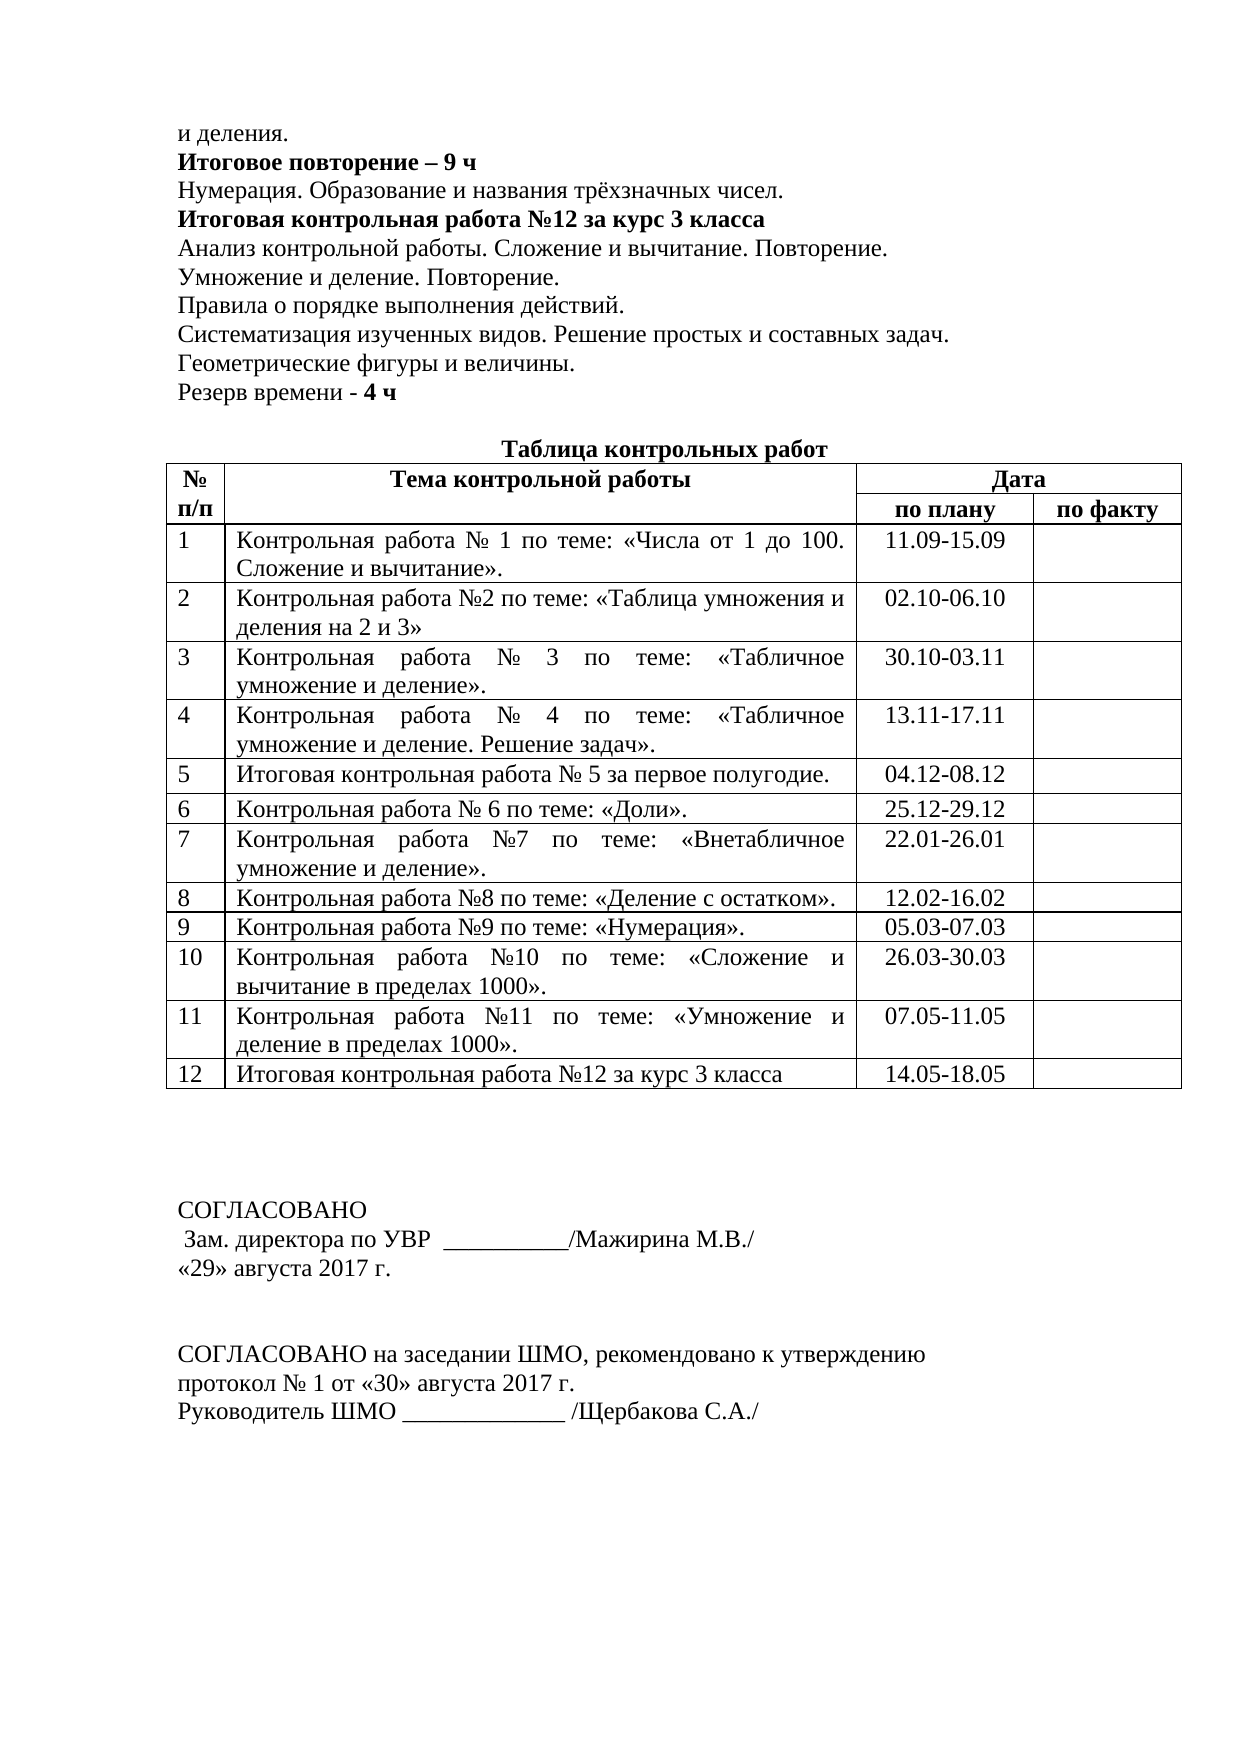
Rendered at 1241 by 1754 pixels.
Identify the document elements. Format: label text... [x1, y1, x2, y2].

table_header Тема контрольной работы [225, 464, 856, 523]
table_cell [1034, 824, 1181, 882]
table_cell [1034, 1001, 1181, 1058]
text протокол № 1 от «30» августа 2017 г. [177, 1368, 1152, 1396]
table_cell 05.03-07.03 [857, 913, 1033, 941]
table_cell 11 [167, 1001, 224, 1058]
table_cell 14.05-18.05 [857, 1059, 1033, 1088]
table_cell 9 [167, 913, 224, 941]
table_cell 22.01-26.01 [857, 824, 1033, 882]
text Итоговая контрольная работа №12 за курс 3 класса [177, 204, 1152, 233]
table_cell 12.02-16.02 [857, 883, 1033, 911]
table_cell по плану [857, 494, 1033, 523]
table_cell Контрольная работа № 6 по теме: «Доли». [226, 794, 856, 823]
table_cell [1034, 1059, 1181, 1088]
table_cell 13.11-17.11 [857, 700, 1033, 758]
table_header 11.09-15.09 [857, 525, 1033, 582]
text Анализ контрольной работы. Сложение и вычитание. Повторение. [177, 233, 1152, 262]
text Систематизация изученных видов. Решение простых и составных задач. [177, 319, 1152, 348]
text СОГЛАСОВАНО [177, 1195, 1152, 1224]
table_cell 2 [167, 583, 224, 641]
table_cell Контрольная работа №11 по теме: «Умножение и деление в пределах 1000». [226, 1001, 856, 1058]
table_cell Итоговая контрольная работа №12 за курс 3 класса [226, 1059, 856, 1088]
table_cell 25.12-29.12 [857, 794, 1033, 823]
table_cell по факту [1034, 494, 1181, 523]
table_cell 07.05-11.05 [857, 1001, 1033, 1058]
table_cell Контрольная работа №7 по теме: «Внетабличное умножение и деление». [226, 824, 856, 882]
text Итоговое повторение – 9 ч [177, 147, 1152, 176]
table_cell 26.03-30.03 [857, 942, 1033, 1000]
table_cell Контрольная работа №2 по теме: «Таблица умножения и деления на 2 и 3» [226, 583, 856, 641]
table_header № п/п [167, 464, 224, 523]
text Геометрические фигуры и величины. [177, 348, 1152, 377]
table_cell 7 [167, 824, 224, 882]
table_header 1 [167, 525, 224, 582]
table_cell Контрольная работа № 4 по теме: «Табличное умножение и деление. Решение задач». [226, 700, 856, 758]
table_cell Контрольная работа №8 по теме: «Деление с остатком». [226, 883, 856, 911]
table_cell 8 [167, 883, 224, 911]
table_cell Итоговая контрольная работа № 5 за первое полугодие. [226, 759, 856, 793]
text Резерв времени - 4 ч [177, 377, 1152, 406]
text «29» августа 2017 г. [177, 1253, 1152, 1281]
text и деления. [177, 118, 1152, 147]
table_cell 10 [167, 942, 224, 1000]
table_header Дата [857, 464, 1181, 493]
table_header Контрольная работа № 1 по теме: «Числа от 1 до 100. Сложение и вычитание». [226, 525, 856, 582]
table_cell 02.10-06.10 [857, 583, 1033, 641]
table_cell 04.12-08.12 [857, 759, 1033, 793]
text Умножение и деление. Повторение. [177, 262, 1152, 291]
table_cell [1034, 913, 1181, 941]
table_cell [1034, 794, 1181, 823]
table_cell Контрольная работа №10 по теме: «Сложение и вычитание в пределах 1000». [226, 942, 856, 1000]
table_cell [1034, 759, 1181, 793]
text Нумерация. Образование и названия трёхзначных чисел. [177, 176, 1152, 204]
table_cell [1034, 642, 1181, 699]
table_cell 4 [167, 700, 224, 758]
text СОГЛАСОВАНО на заседании ШМО, рекомендовано к утверждению [177, 1339, 1152, 1368]
table_cell [1034, 942, 1181, 1000]
table_cell 3 [167, 642, 224, 699]
table_cell 5 [167, 759, 224, 793]
table_cell [1034, 583, 1181, 641]
text Таблица контрольных работ [177, 434, 1152, 463]
text Руководитель ШМО _____________ /Щербакова С.А./ [177, 1396, 1152, 1425]
table_cell Контрольная работа № 3 по теме: «Табличное умножение и деление». [226, 642, 856, 699]
text Зам. директора по УВР __________/Мажирина М.В./ [177, 1224, 1152, 1253]
text Правила о порядке выполнения действий. [177, 291, 1152, 319]
table_cell 6 [167, 794, 224, 823]
table_cell Контрольная работа №9 по теме: «Нумерация». [226, 913, 856, 941]
table_header [1034, 525, 1181, 582]
table_cell [1034, 883, 1181, 911]
table_cell [1034, 700, 1181, 758]
table_cell 30.10-03.11 [857, 642, 1033, 699]
table_cell 12 [167, 1059, 224, 1088]
